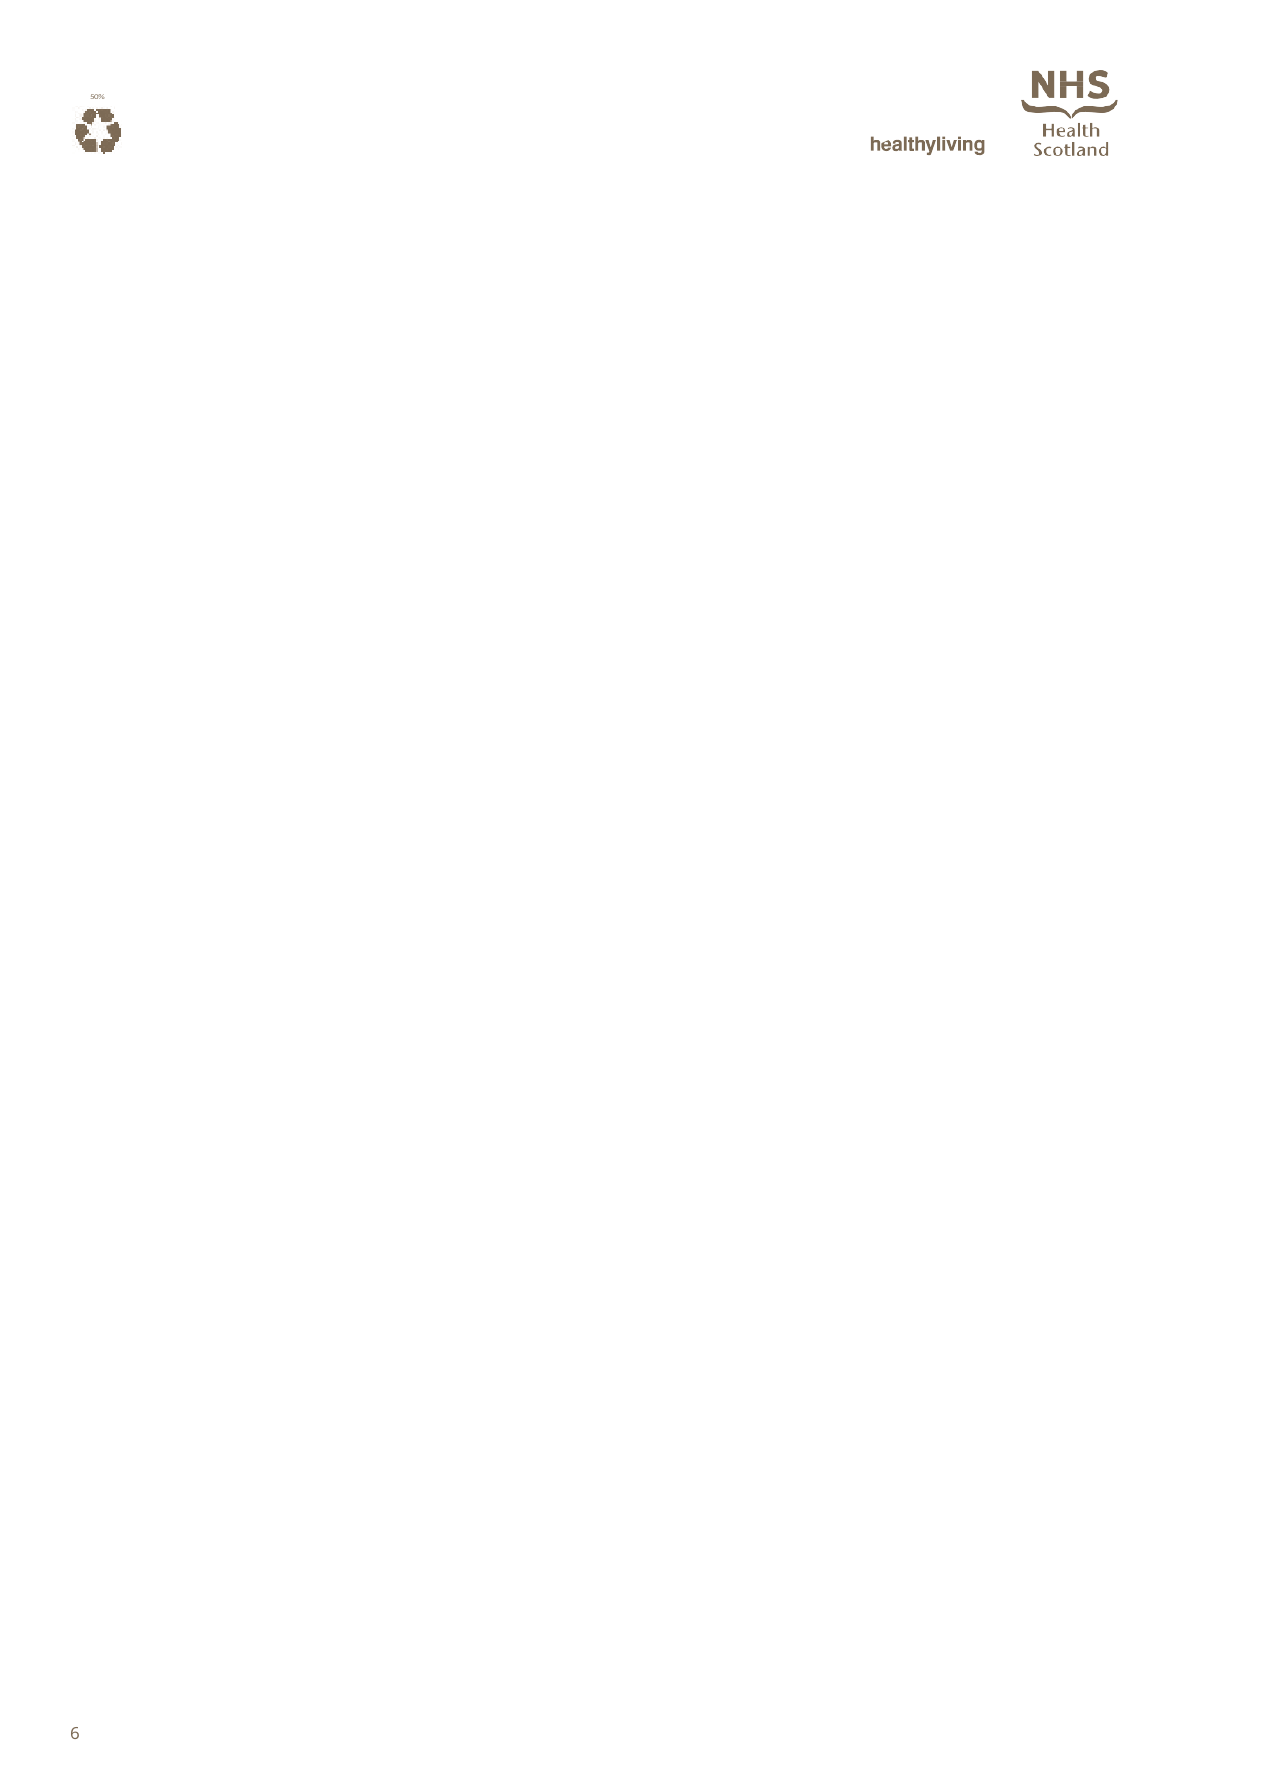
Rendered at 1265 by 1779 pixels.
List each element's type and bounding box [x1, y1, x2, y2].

picture [1021, 70, 1118, 156]
picture [72, 106, 122, 154]
